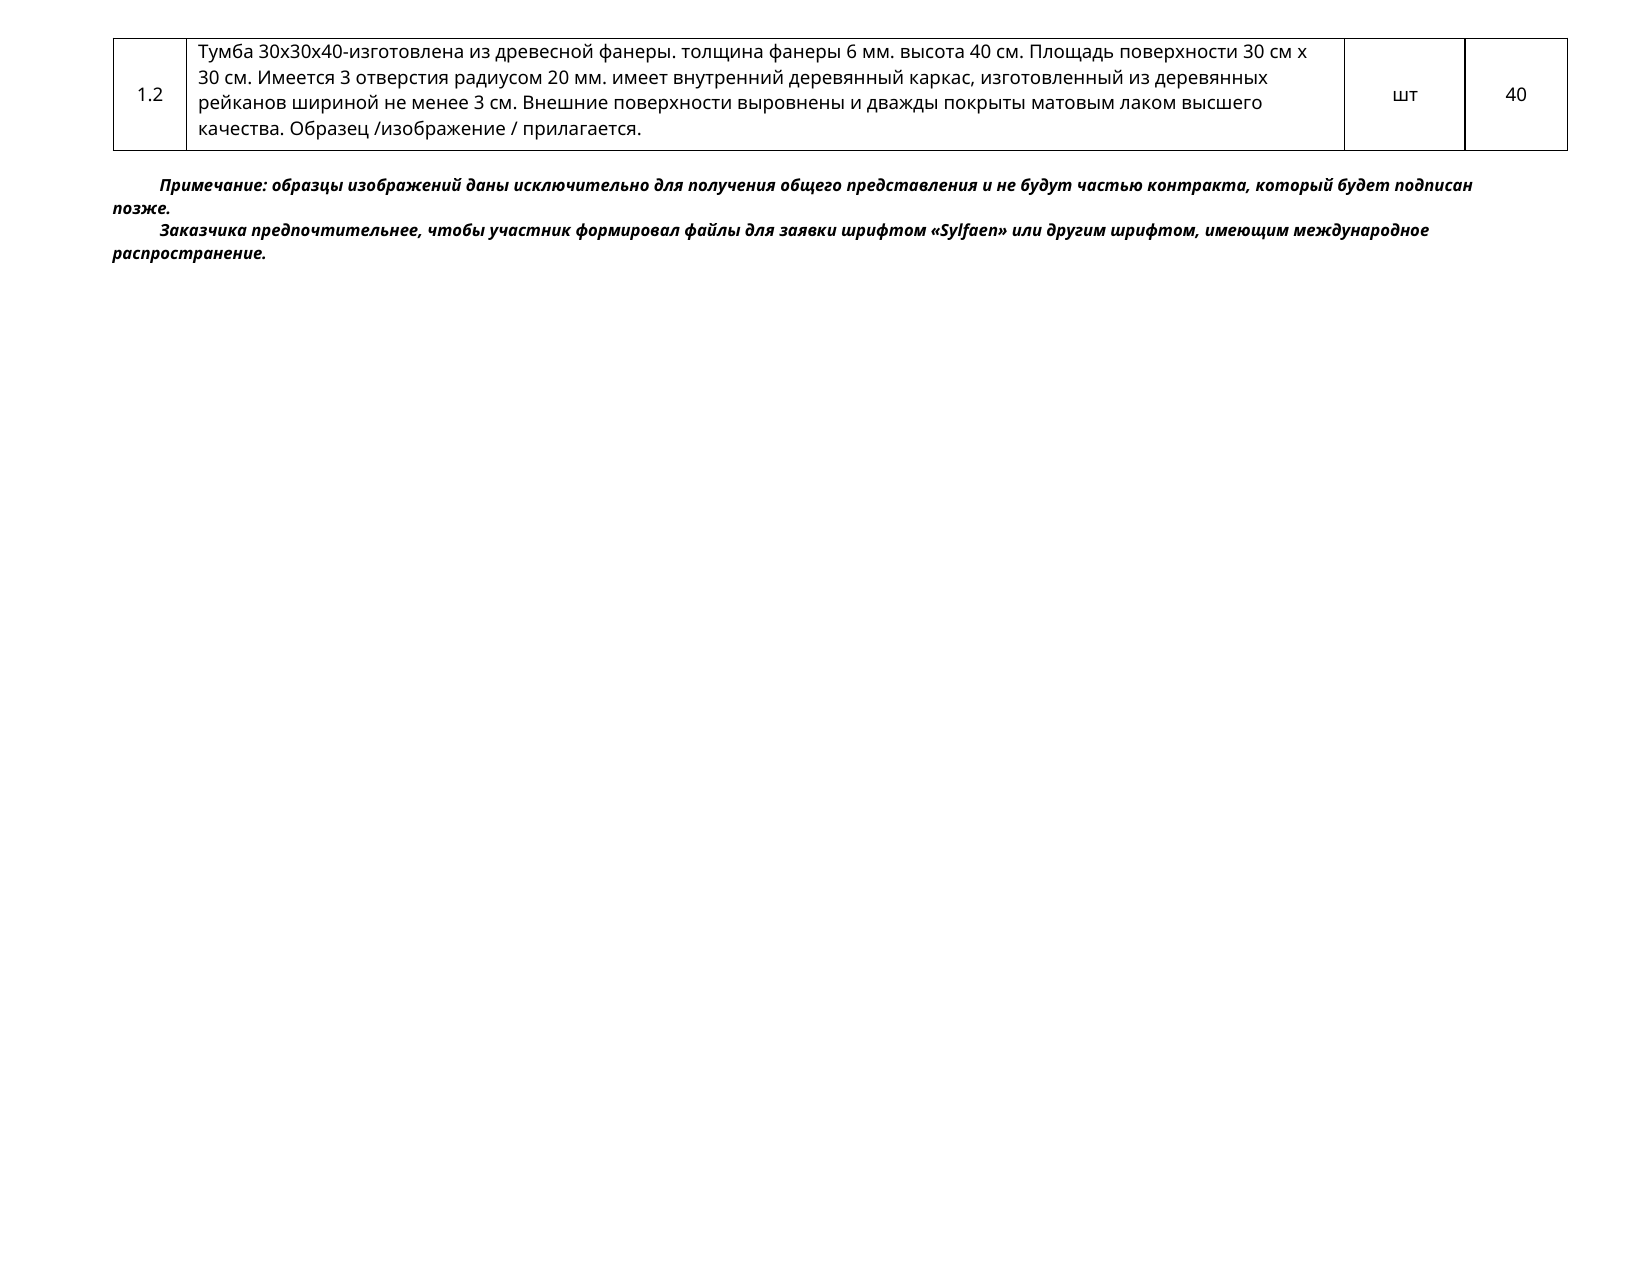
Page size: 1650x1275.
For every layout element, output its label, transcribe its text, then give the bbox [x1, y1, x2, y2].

text Примечание: образцы изображений даны исключительно для получения общего представления и не будут частью контракта, который будет подписан позже. [112, 174, 1537, 219]
table_cell шт [1345, 39, 1464, 150]
text Заказчика предпочтительнее, чтобы участник формировал файлы для заявки шрифтом «Sylfaen» или другим шрифтом, имеющим международное распространение. [112, 219, 1537, 264]
table_cell 40 [1466, 39, 1567, 150]
table_cell Тумба 30x30x40-изготовлена из древесной фанеры. толщина фанеры 6 мм. высота 40 см. Площадь поверхности 30 см x 30 см. Имеется 3 отверстия радиусом 20 мм. имеет внутренний деревянный каркас, изготовленный из деревянных рейканов шириной не менее 3 см. Внешние поверхности выровнены и дважды покрыты матовым лаком высшего качества. Образец /изображение / прилагается. [187, 39, 1344, 150]
table_cell 1.2 [114, 39, 186, 150]
